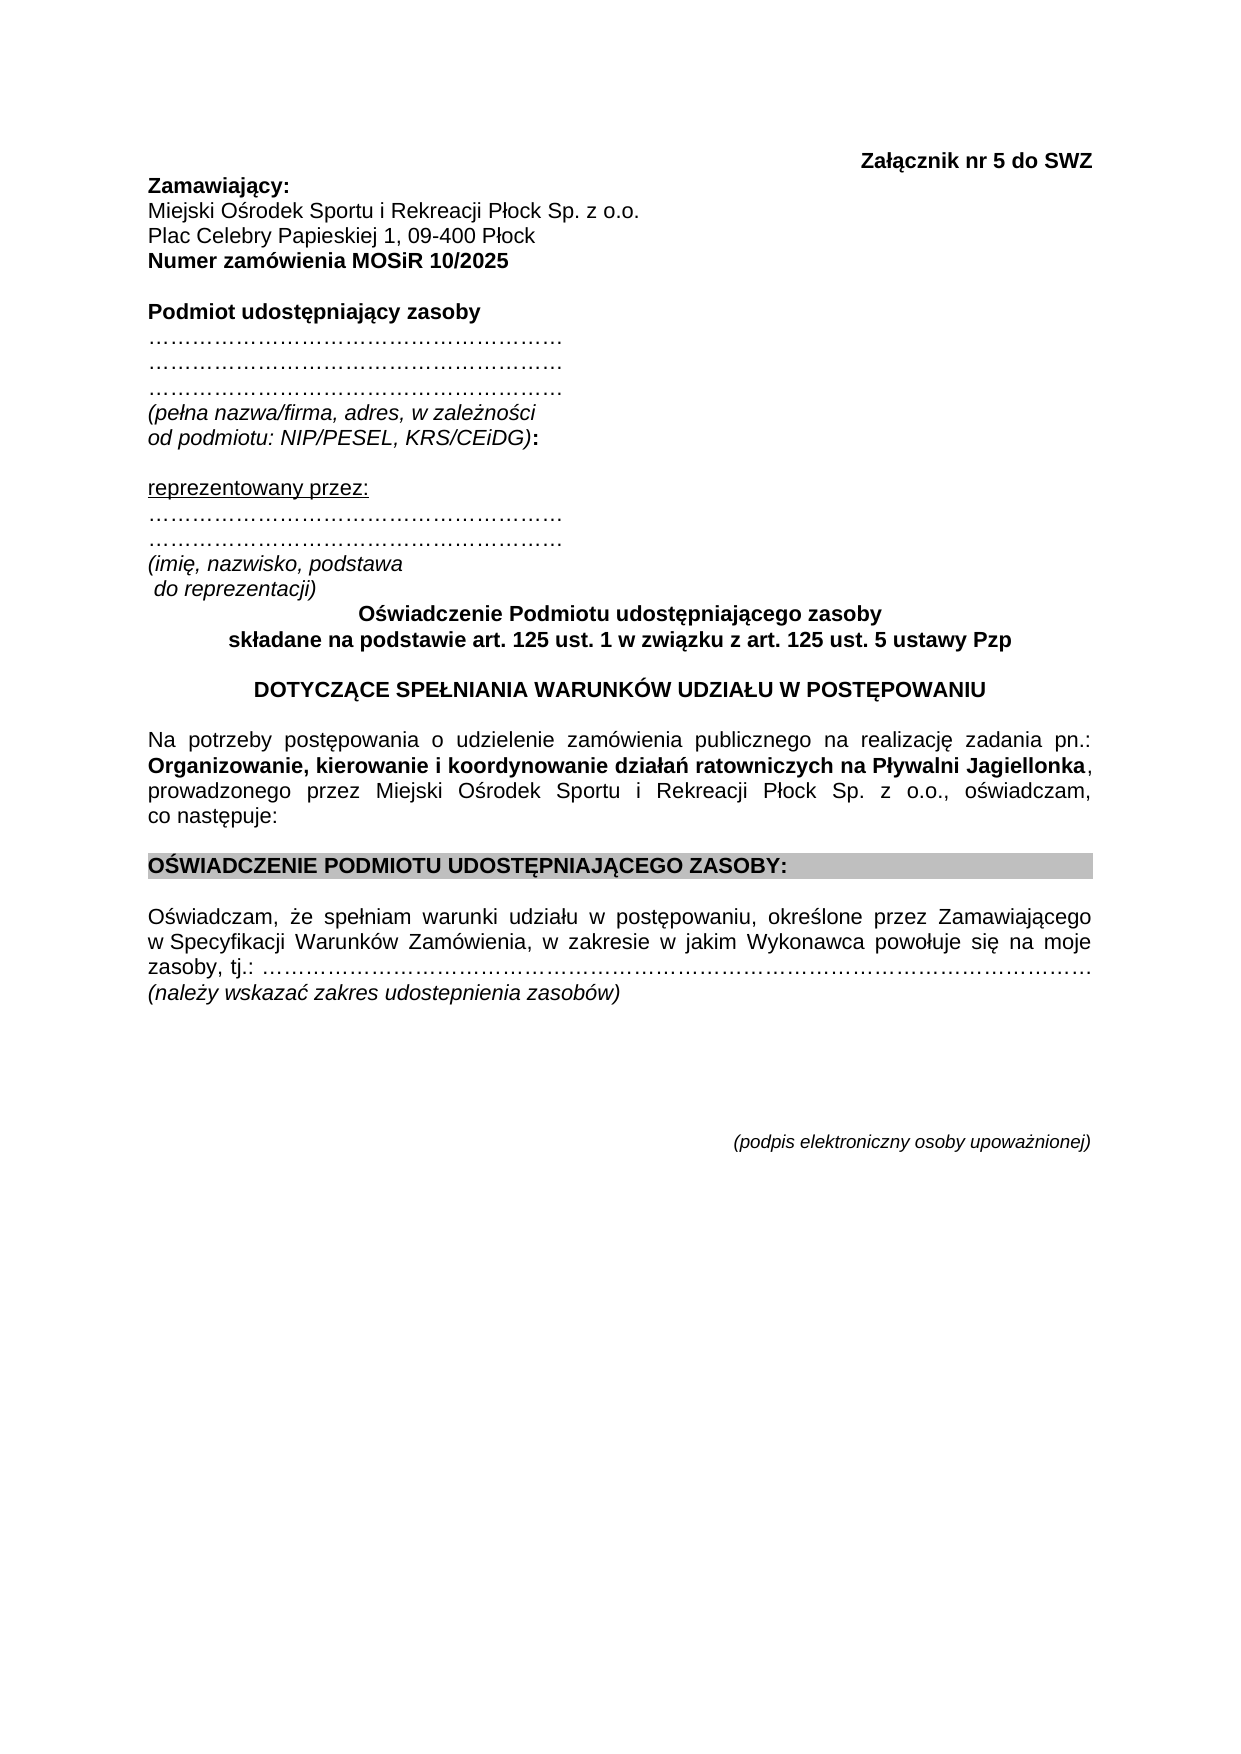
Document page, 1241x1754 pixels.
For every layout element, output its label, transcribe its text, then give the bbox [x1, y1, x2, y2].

text ………………………………………………… [148, 501, 1093, 526]
text Zamawiający: [148, 173, 1093, 198]
text Oświadczam, że spełniam warunki udziału w postępowaniu, określone przez Zamawiającego w Specyfikacji Warunków Zamówienia, w zakresie w jakim Wykonawca powołuje się na moje zasoby, tj.: …………………………………………………………………………………………………… (należy wskazać zakres udostepnienia zasobów) [148, 904, 1093, 1005]
text (imię, nazwisko, podstawa [148, 551, 1093, 576]
text Plac Celebry Papieskiej 1, 09-400 Płock [148, 223, 1093, 248]
text Numer zamówienia MOSiR 10/2025 [148, 248, 1093, 274]
text (podpis elektroniczny osoby upoważnionej) [148, 1131, 1093, 1152]
text ………………………………………………… [148, 324, 1093, 349]
text OŚWIADCZENIE PODMIOTU UDOSTĘPNIAJĄCEGO ZASOBY: [148, 853, 1093, 879]
text Podmiot udostępniający zasoby [148, 299, 1093, 324]
text Oświadczenie Podmiotu udostępniającego zasoby [148, 601, 1093, 627]
text Załącznik nr 5 do SWZ [738, 148, 1093, 173]
text Na potrzeby postępowania o udzielenie zamówienia publicznego na realizację zadania pn.: Organizowanie, kierowanie i koordynowanie działań ratowniczych na Pływalni Jagiellonka, prowadzonego przez Miejski Ośrodek Sportu i Rekreacji Płock Sp. z o.o., oświadczam, co następuje: [148, 727, 1093, 828]
text od podmiotu: NIP/PESEL, KRS/CEiDG): [148, 425, 1093, 450]
text DOTYCZĄCE SPEŁNIANIA WARUNKÓW UDZIAŁU W POSTĘPOWANIU [148, 677, 1093, 702]
text do reprezentacji) [148, 576, 1093, 601]
text ………………………………………………… [148, 374, 1093, 400]
text (pełna nazwa/firma, adres, w zależności [148, 400, 1093, 425]
text ………………………………………………… [148, 526, 1093, 551]
text składane na podstawie art. 125 ust. 1 w związku z art. 125 ust. 5 ustawy Pzp [148, 627, 1093, 652]
text reprezentowany przez: [148, 475, 1093, 501]
text ………………………………………………… [148, 349, 1093, 374]
text Miejski Ośrodek Sportu i Rekreacji Płock Sp. z o.o. [148, 198, 1093, 223]
